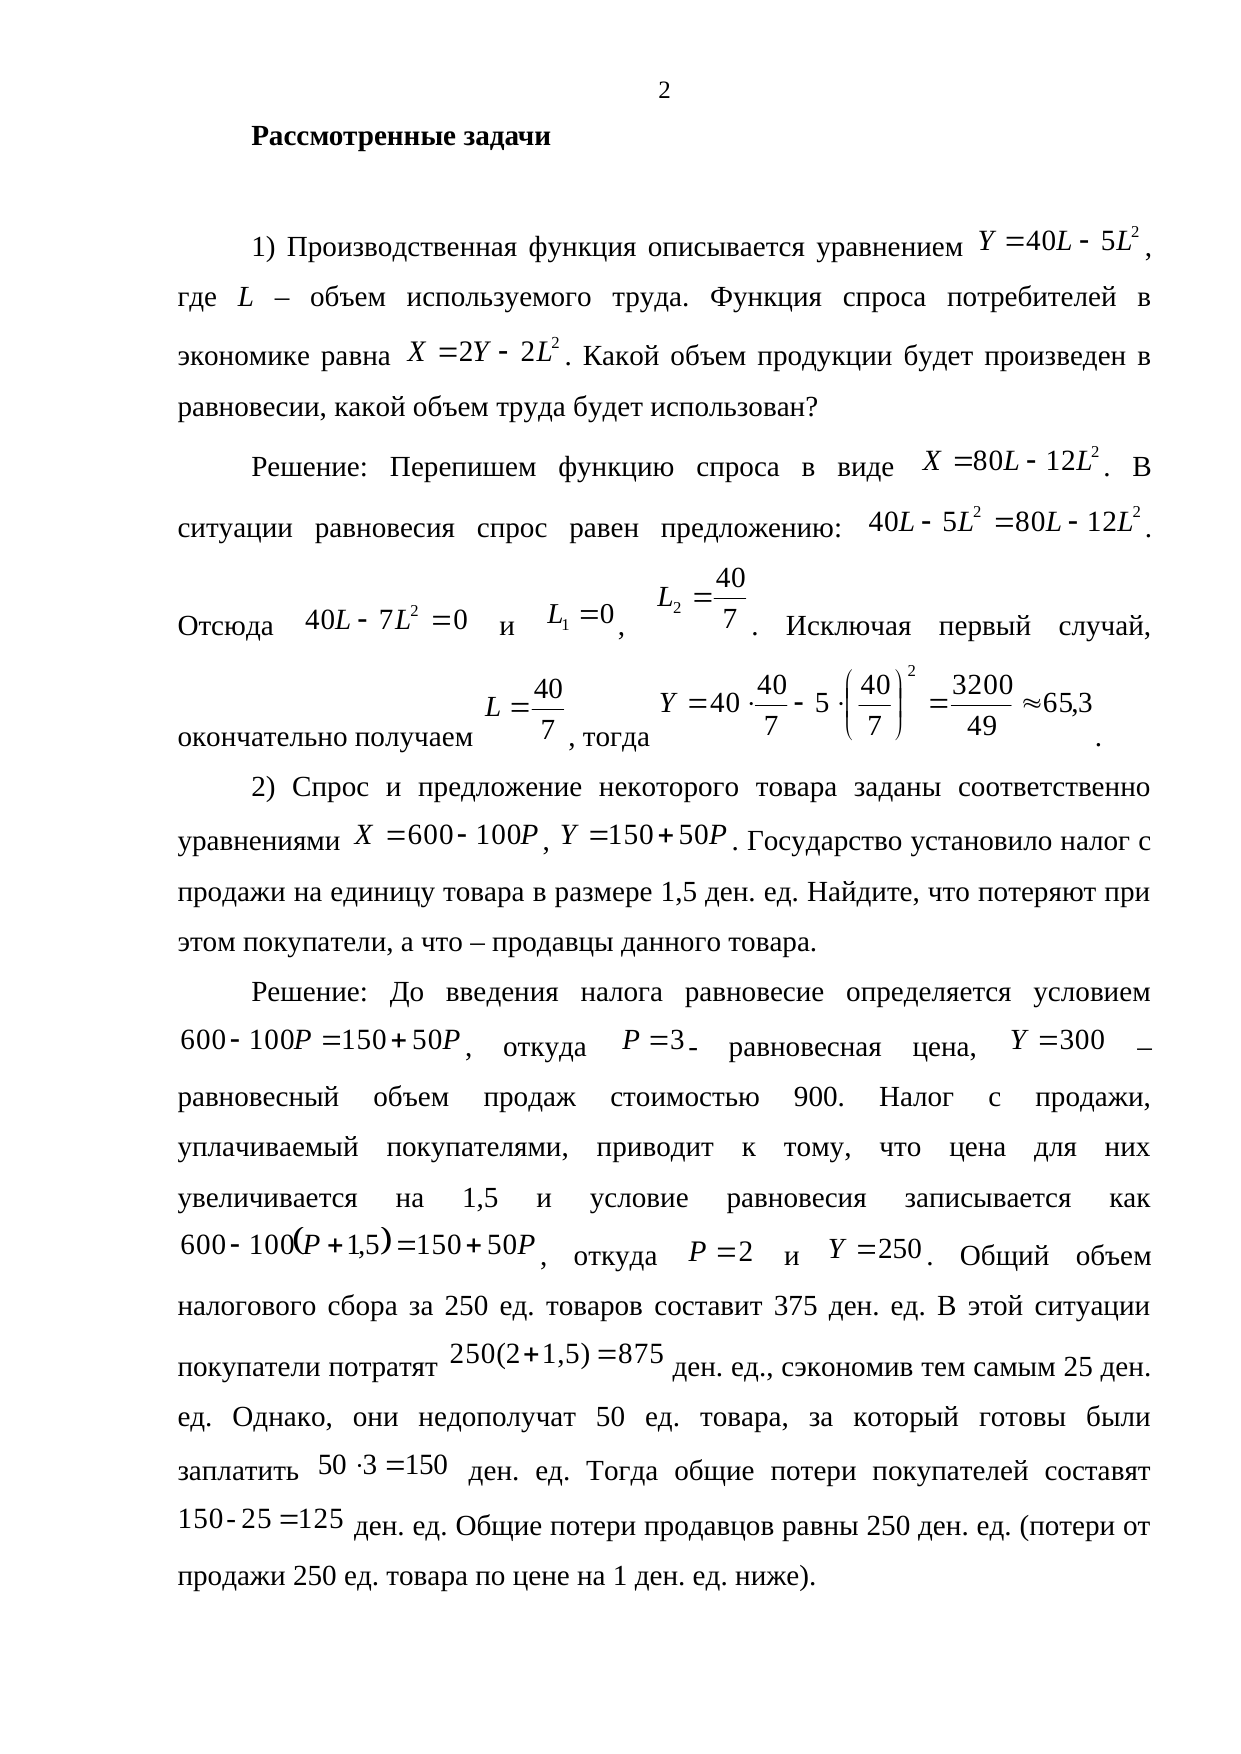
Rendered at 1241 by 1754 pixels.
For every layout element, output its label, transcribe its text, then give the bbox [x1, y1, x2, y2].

subtitle Рассмотренные задачи [177, 118, 1152, 152]
text 2) Спрос и предложение некоторого товара заданы соответственно уравнениями , . Государство установило налог с продажи на единицу товара в размере 1,5 ден. ед. Найдите, что потеряют при этом покупатели, а что – продавцы данного товара. [177, 769, 1152, 958]
text Решение: Перепишем функцию спроса в виде . В ситуации равновесия спрос равен предложению: . Отсюда и , . Исключая первый случай, окончательно получаем , тогда . [177, 439, 1152, 752]
text 1) Производственная функция описывается уравнением , где L – объем используемого труда. Функция спроса потребителей в экономике равна . Какой объем продукции будет произведен в равновесии, какой объем труда будет использован? [177, 219, 1152, 422]
text Решение: До введения налога равновесие определяется условием , откуда - равновесная цена, – равновесный объем продаж стоимостью 900. Налог с продажи, уплачиваемый покупателями, приводит к тому, что цена для них увеличивается на 1,5 и условие равновесия записывается как , откуда и . Общий объем налогового сбора за 250 ед. товаров составит 375 ден. ед. В этой ситуации покупатели потратят ден. ед., сэкономив тем самым 25 ден. ед. Однако, они недополучат 50 ед. товара, за который готовы были заплатить ден. ед. Тогда общие потери покупателей составят ден. ед. Общие потери продавцов равны 250 ден. ед. (потери от продажи 250 ед. товара по цене на 1 ден. ед. ниже). [177, 974, 1152, 1592]
